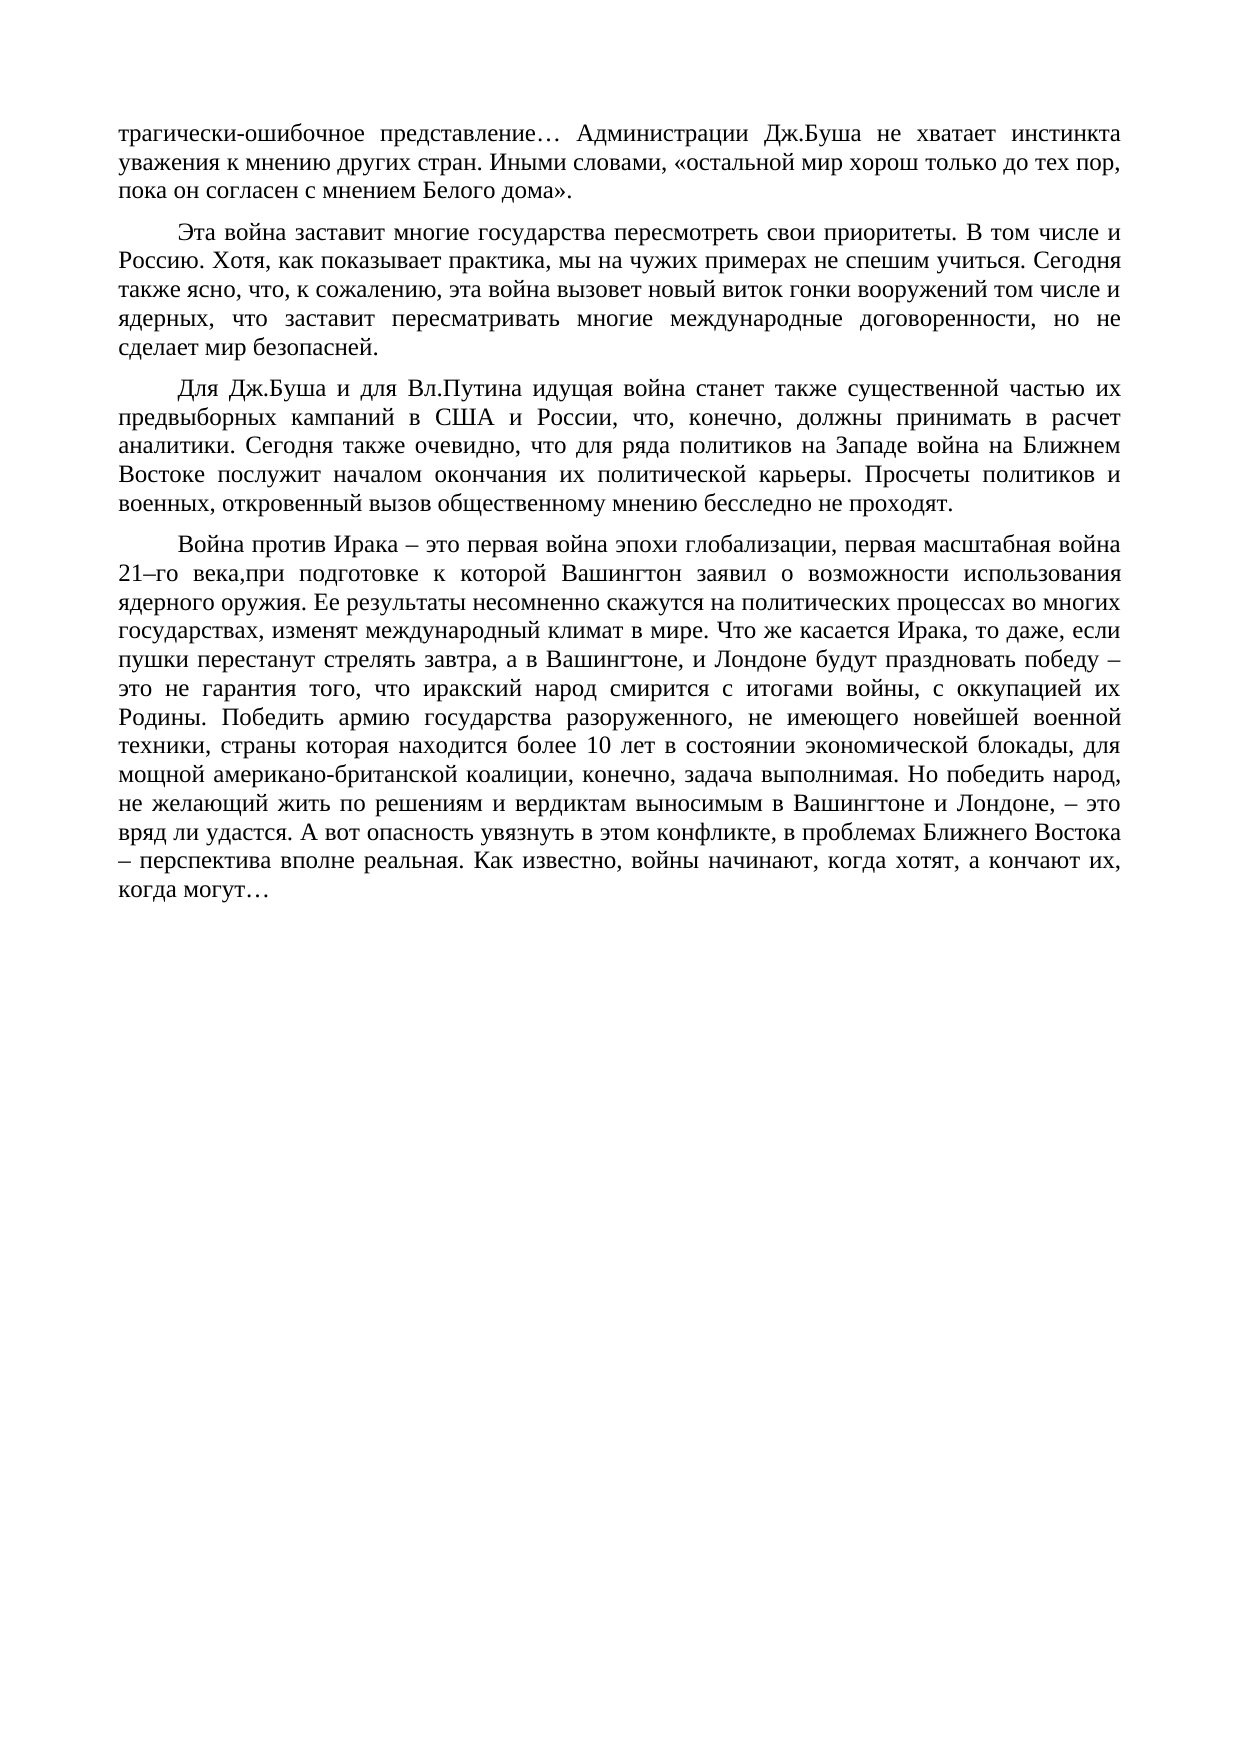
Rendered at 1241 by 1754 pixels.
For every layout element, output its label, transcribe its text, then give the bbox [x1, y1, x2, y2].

text Эта война заставит многие государства пересмотреть свои приоритеты. В том числе и Россию. Хотя, как показывает практика, мы на чужих примерах не спешим учиться. Сегодня также ясно, что, к сожалению, эта война вызовет новый виток гонки вооружений том числе и ядерных, что заставит пересматривать многие международные договоренности, но не сделает мир безопасней. [118, 217, 1122, 361]
text Для Дж.Буша и для Вл.Путина идущая война станет также существенной частью их предвыборных кампаний в США и России, что, конечно, должны принимать в расчет аналитики. Сегодня также очевидно, что для ряда политиков на Западе война на Ближнем Востоке послужит началом окончания их политической карьеры. Просчеты политиков и военных, откровенный вызов общественному мнению бесследно не проходят. [118, 373, 1122, 517]
text Война против Ирака – это первая война эпохи глобализации, первая масштабная война 21–го века,при подготовке к которой Вашингтон заявил о возможности использования ядерного оружия. Ее результаты несомненно скажутся на политических процессах во многих государствах, изменят международный климат в мире. Что же касается Ирака, то даже, если пушки перестанут стрелять завтра, а в Вашингтоне, и Лондоне будут праздновать победу – это не гарантия того, что иракский народ смирится с итогами войны, с оккупацией их Родины. Победить армию государства разоруженного, не имеющего новейшей военной техники, страны которая находится более 10 лет в состоянии экономической блокады, для мощной американо-британской коалиции, конечно, задача выполнимая. Но победить народ, не желающий жить по решениям и вердиктам выносимым в Вашингтоне и Лондоне, – это вряд ли удастся. А вот опасность увязнуть в этом конфликте, в проблемах Ближнего Востока – перспектива вполне реальная. Как известно, войны начинают, когда хотят, а кончают их, когда могут… [118, 529, 1122, 903]
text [118, 118, 1122, 204]
